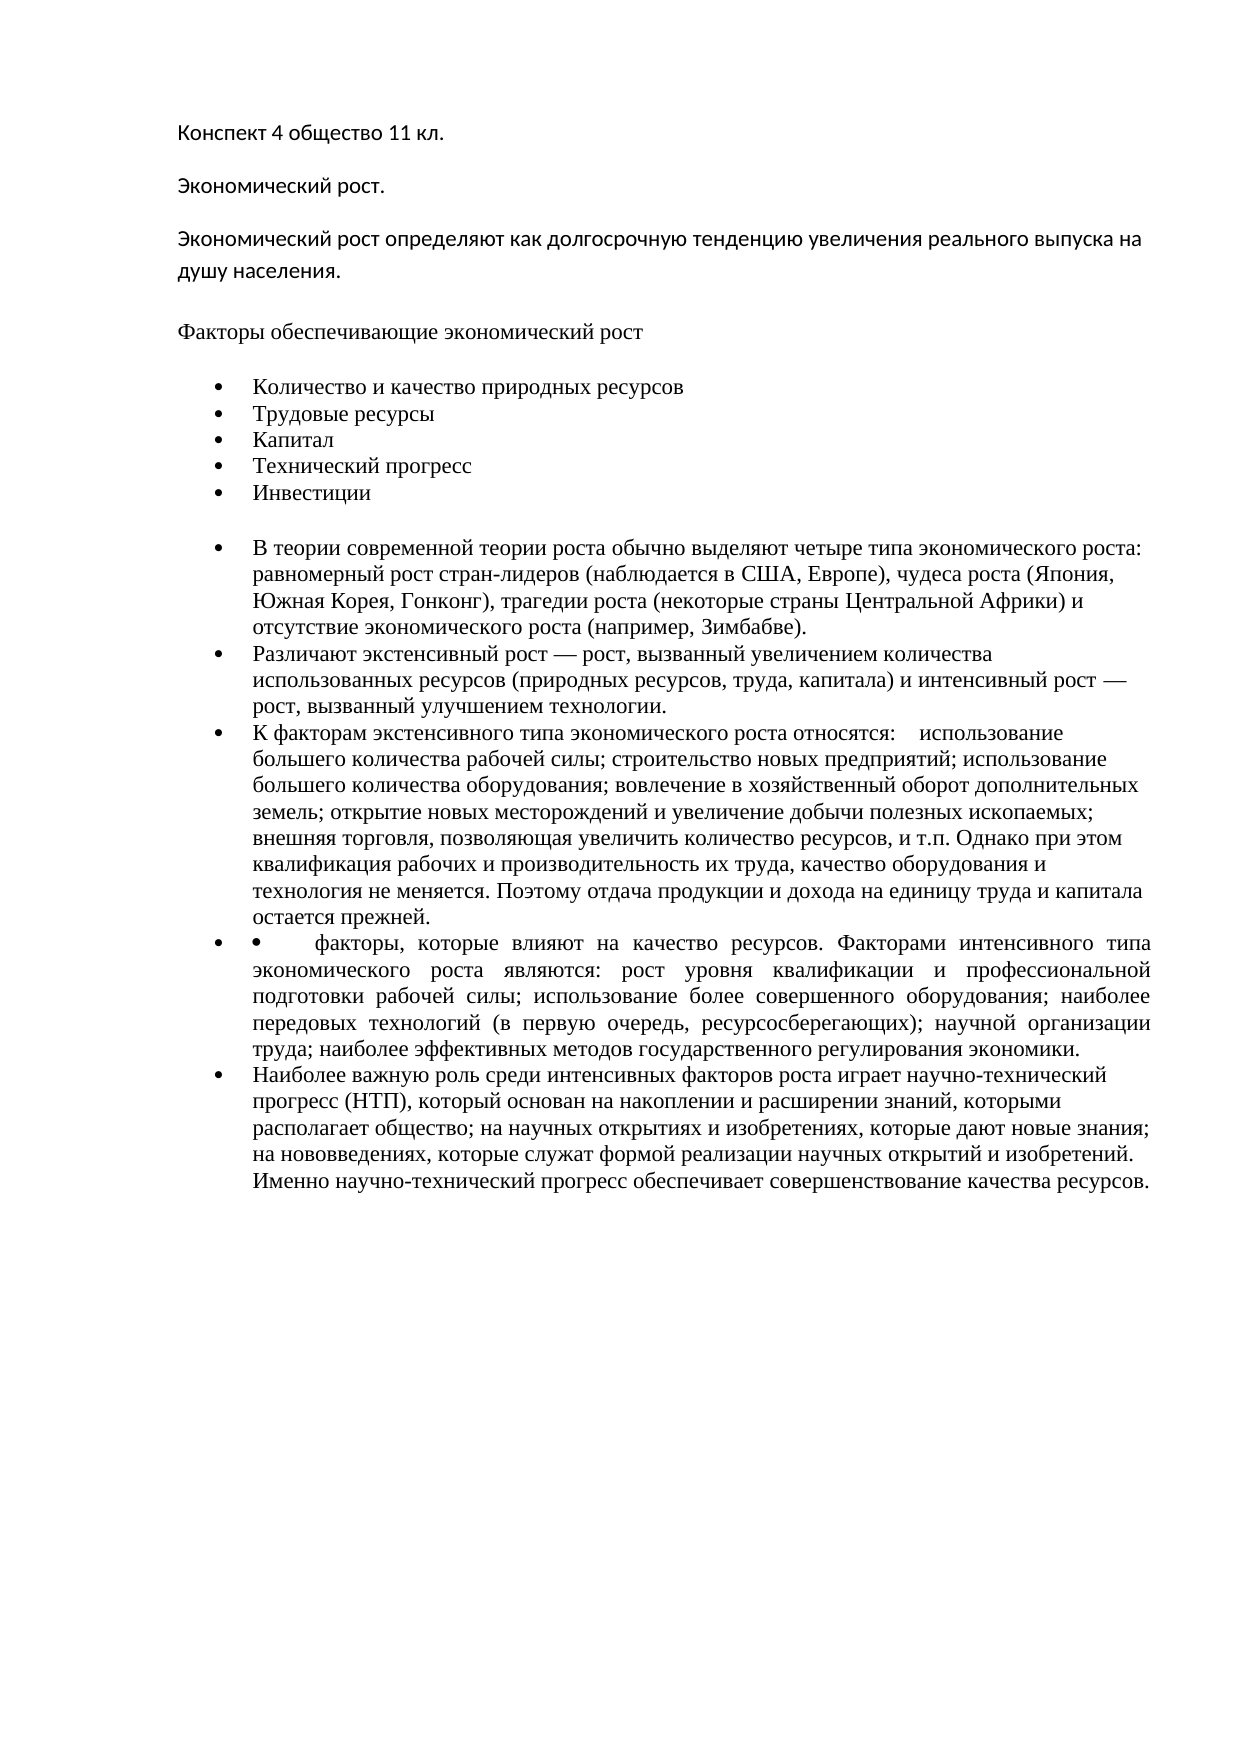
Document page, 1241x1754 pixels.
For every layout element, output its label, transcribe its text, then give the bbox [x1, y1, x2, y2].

list В теории современной теории роста обычно выделяют четыре типа экономического роста: равномерный рост стран-лидеров (наблюдается в США, Европе), чудеса роста (Япония, Южная Корея, Гонконг), трагедии роста (некоторые страны Центральной Африки) и отсутствие экономического роста (например, Зимбабве). [215, 534, 1152, 639]
list  факторы, которые влияют на качество ресурсов. Факторами интенсивного типа экономического роста являются: рост уровня квалификации и профессиональной подготовки рабочей силы; использование более совершенного оборудования; наиболее передовых технологий (в первую очередь, ресурсосберегающих); научной организации труда; наиболее эффективных методов государственного регулирования экономики. [215, 988, 1152, 1119]
list Технический прогресс [215, 452, 1152, 479]
text Экономический рост. [177, 171, 1152, 199]
list Трудовые ресурсы [215, 399, 1152, 426]
list К факторам экстенсивного типа экономического роста относятся: использование большего количества рабочей силы; строительство новых предприятий; использование большего количества оборудования; вовлечение в хозяйственный оборот дополнительных земель; открытие новых месторождений и увеличение добычи полезных ископаемых; внешняя торговля, позволяющая увеличить количество ресурсов, и т.п. Однако при этом квалификация рабочих и производительность их труда, качество оборудования и технология не меняется. Поэтому отдача продукции и дохода на единицу труда и капитала остается прежней. [215, 777, 1152, 988]
list Наиболее важную роль среди интенсивных факторов роста играет научно-технический прогресс (НТП), который основан на накоплении и расширении знаний, которыми располагает общество; на научных открытиях и изобретениях, которые дают новые знания; на нововведениях, которые служат формой реализации научных открытий и изобретений. Именно научно-технический прогресс обеспечивает совершенствование качества ресурсов. [215, 1119, 1152, 1251]
list Количество и качество природных ресурсов [215, 373, 1152, 399]
text Конспект 4 общество 11 кл. [177, 118, 1152, 146]
text Экономический рост определяют как долгосрочную тенденцию увеличения реального выпуска на душу населения. [177, 224, 1152, 284]
list Инвестиции [215, 479, 1152, 505]
text Факторы обеспечивающие экономический рост [177, 318, 1152, 344]
list Капитал [215, 426, 1152, 452]
list Различают экстенсивный рост — рост, вызванный увеличением количества использованных ресурсов (природных ресурсов, труда, капитала) и интенсивный рост — рост, вызванный улучшением технологии. [215, 669, 1152, 748]
